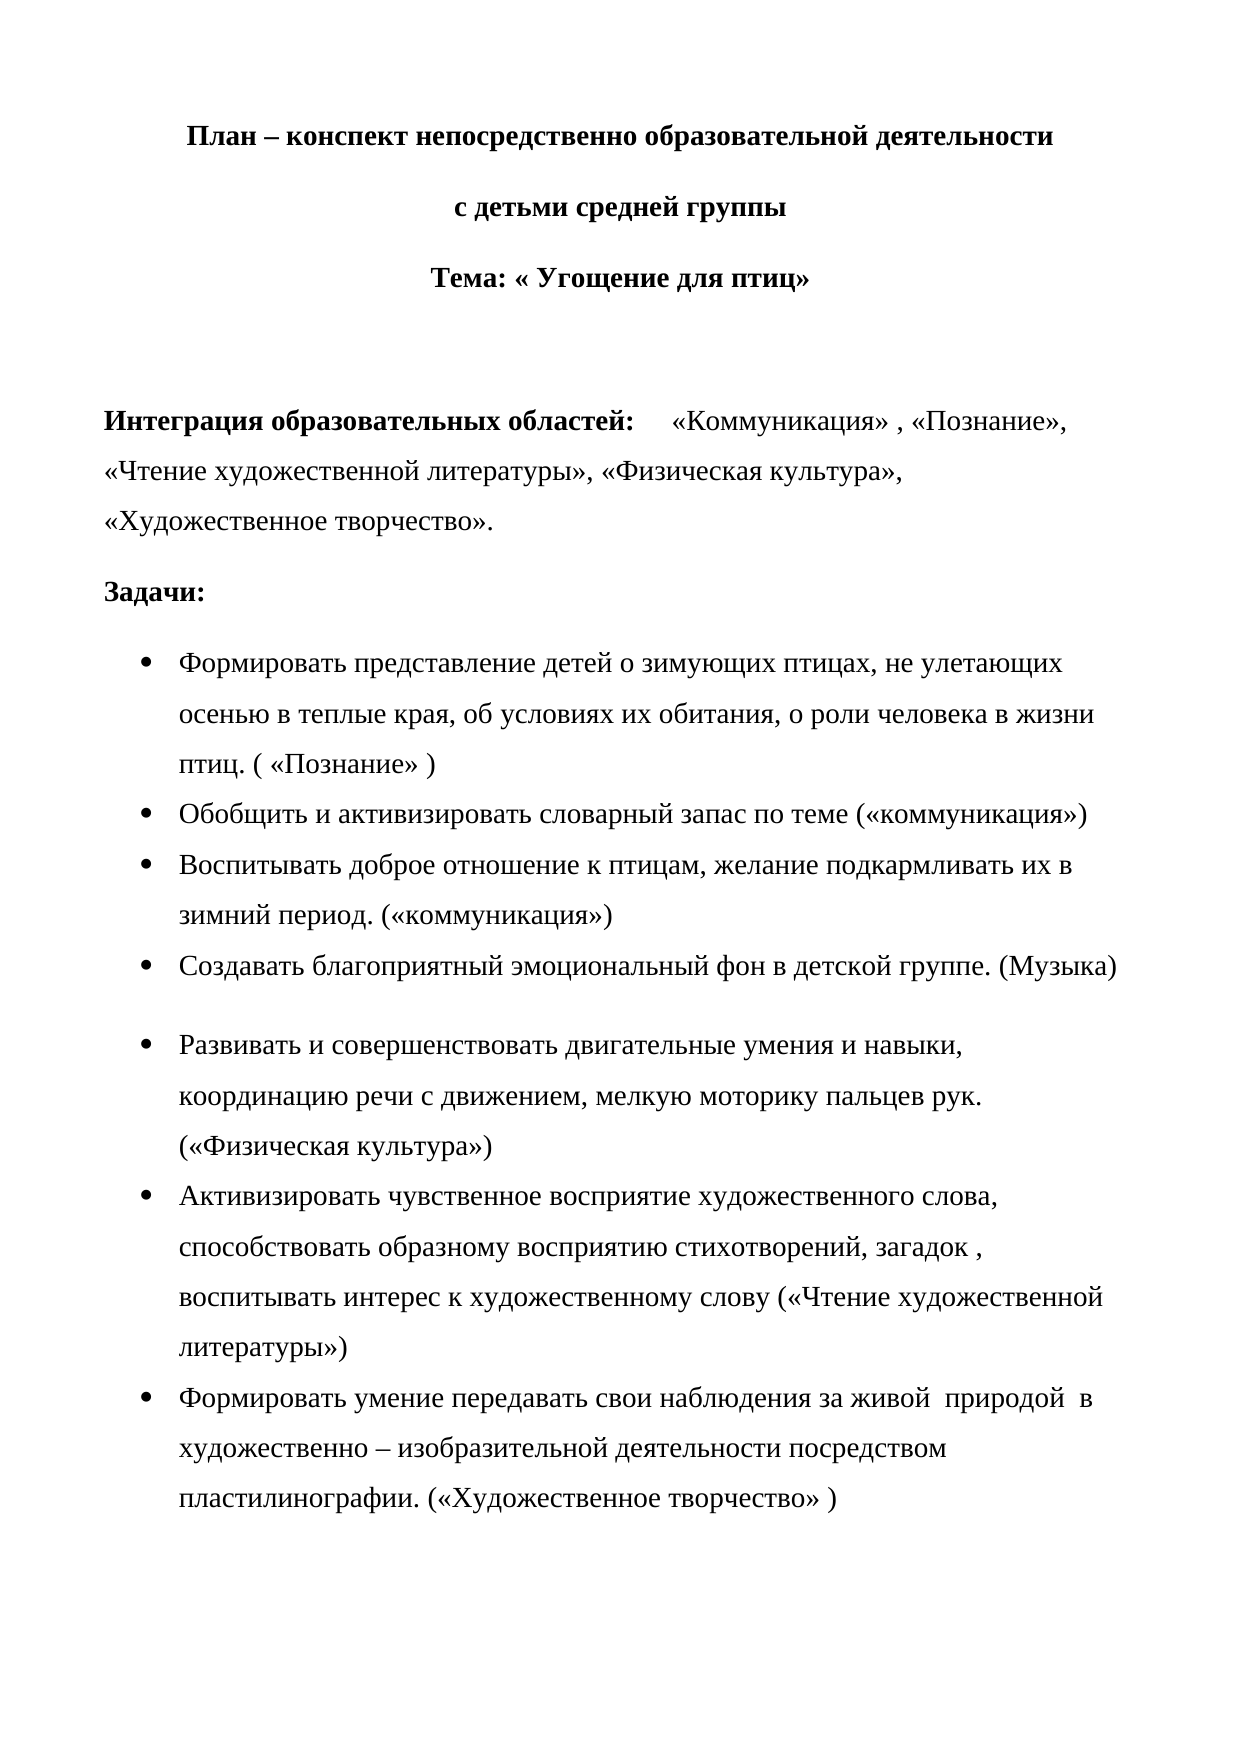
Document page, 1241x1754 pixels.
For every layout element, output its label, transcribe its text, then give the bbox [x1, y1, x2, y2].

list Воспитывать доброе отношение к птицам, желание подкармливать их в зимний период. («коммуникация») [141, 847, 1137, 931]
list Развивать и совершенствовать двигательные умения и навыки, координацию речи с движением, мелкую моторику пальцев рук. («Физическая культура») [141, 1027, 1137, 1162]
text Задачи: [103, 574, 1137, 608]
text План – конспект непосредственно образовательной деятельности [103, 118, 1137, 152]
text с детьми средней группы [103, 189, 1137, 223]
list Обобщить и активизировать словарный запас по теме («коммуникация») [141, 797, 1137, 830]
list Формировать умение передавать свои наблюдения за живой природой в художественно – изобразительной деятельности посредством пластилинографии. («Художественное творчество» ) [141, 1438, 1137, 1572]
list Создавать благоприятный эмоциональный фон в детской группе. (Музыка) [141, 948, 1137, 981]
text Тема: « Угощение для птиц» [103, 260, 1137, 294]
text Интеграция образовательных областей: «Коммуникация» , «Познание», «Чтение художественной литературы», «Физическая культура», «Художественное творчество». [103, 403, 1137, 537]
list Формировать представление детей о зимующих птицах, не улетающих осенью в теплые края, об условиях их обитания, о роли человека в жизни птиц. ( «Познание» ) [141, 646, 1137, 780]
list Активизировать чувственное восприятие художественного слова, способствовать образному восприятию стихотворений, загадок , воспитывать интерес к художественному слову («Чтение художественной литературы») [141, 1208, 1137, 1392]
